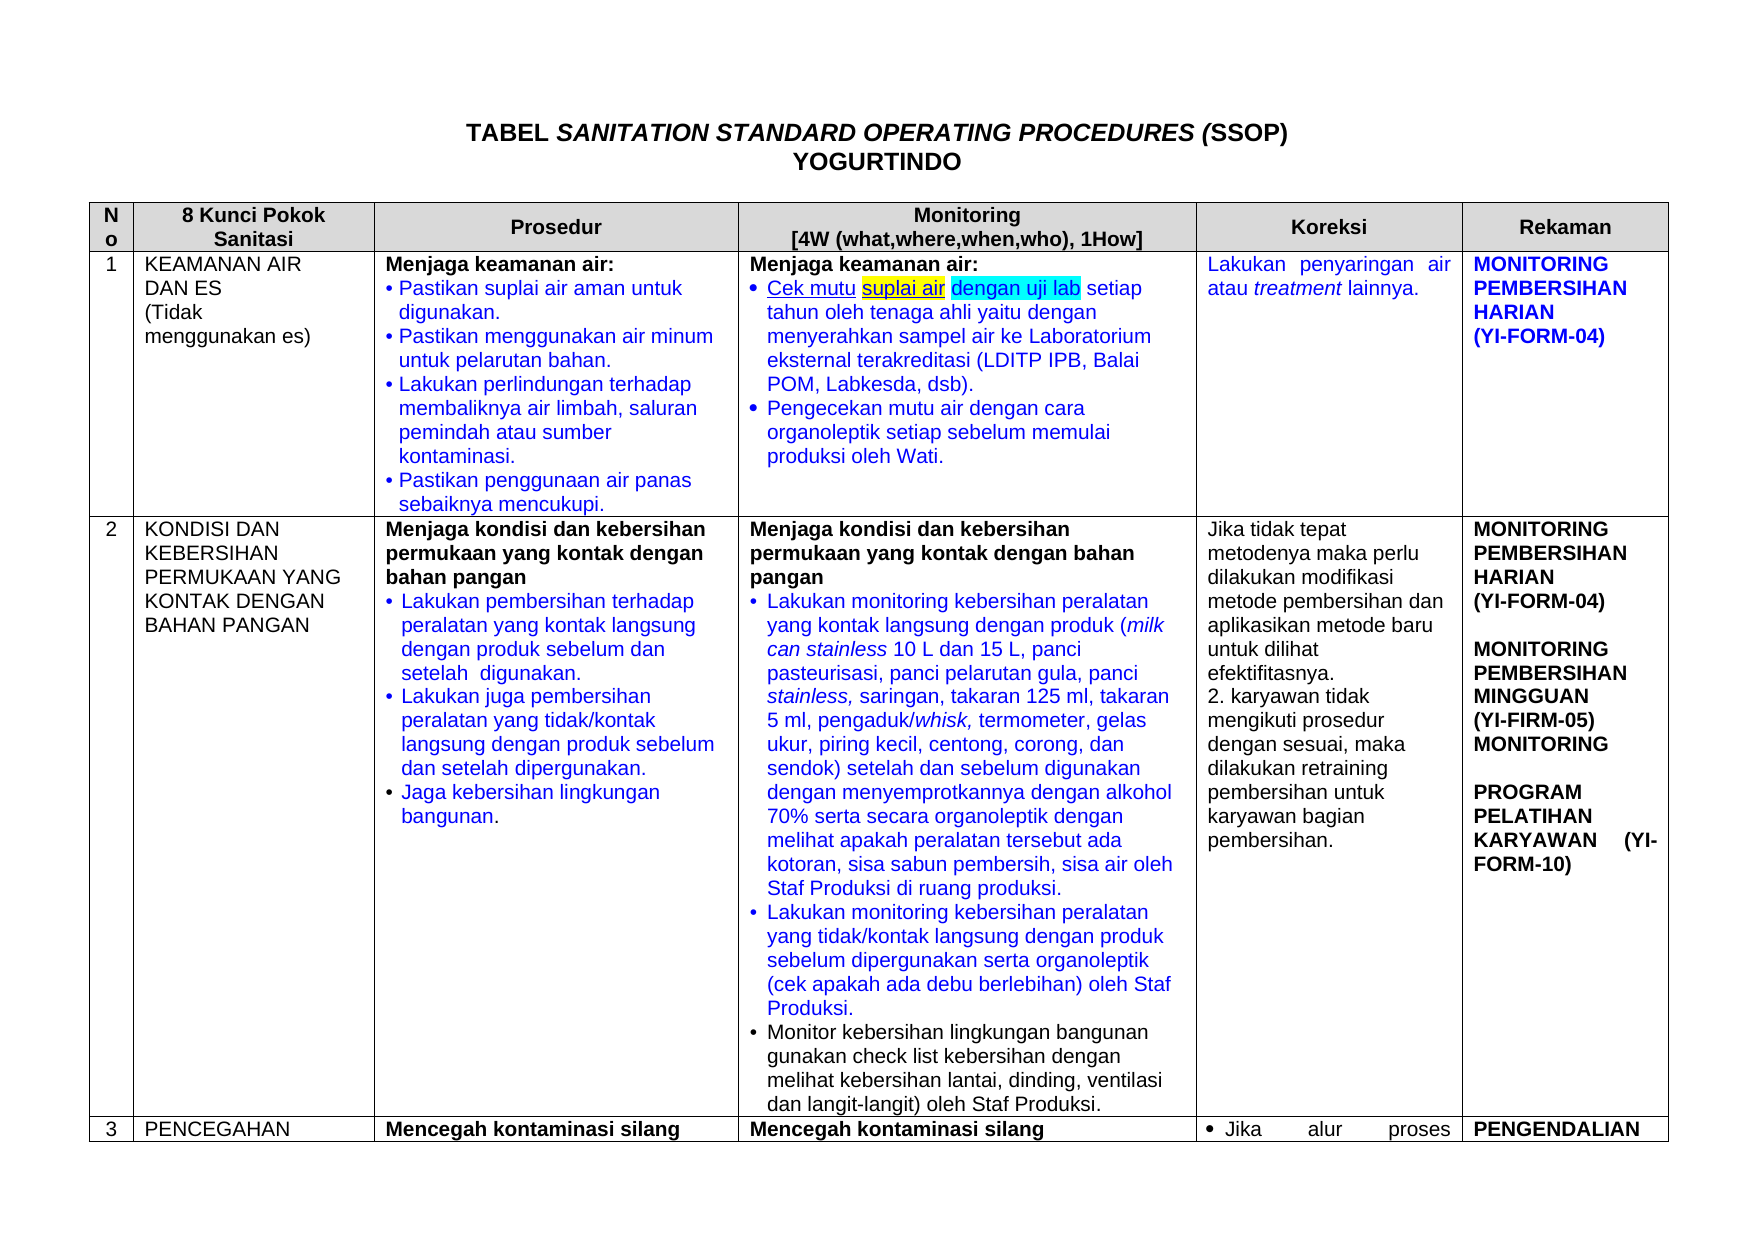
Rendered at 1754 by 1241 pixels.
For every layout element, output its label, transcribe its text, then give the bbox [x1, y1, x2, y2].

table_header Rekaman [1463, 203, 1668, 251]
table_cell Jika tidak tepat metodenya maka perlu dilakukan modifikasi metode pembersihan dan aplikasikan metode baru untuk dilihat efektifitasnya. 2. karyawan tidak mengikuti prosedur dengan sesuai, maka dilakukan retraining pembersihan untuk karyawan bagian pembersihan. [1197, 517, 1462, 1116]
table_cell Menjaga kondisi dan kebersihan permukaan yang kontak dengan bahan pangan Lakukan pembersihan terhadap peralatan yang kontak langsung dengan produk sebelum dan setelah digunakan. Lakukan juga pembersihan peralatan yang tidak/kontak langsung dengan produk sebelum dan setelah dipergunakan. Jaga kebersihan lingkungan bangunan. [375, 517, 738, 1116]
table_cell PENCEGAHAN KONTAMINASI SILANG [134, 1117, 374, 1141]
table_cell MONITORING PEMBERSIHAN HARIAN (YI-FORM-04) [1463, 252, 1668, 516]
text YOGURTINDO [89, 147, 1665, 176]
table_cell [1463, 1117, 1668, 1141]
table_cell MONITORING PEMBERSIHAN HARIAN (YI-FORM-04) MONITORING PEMBERSIHAN MINGGUAN (YI-FIRM-05) MONITORING PROGRAM PELATIHAN KARYAWAN (YI-FORM-10) [1463, 517, 1668, 1116]
table_cell 3 [90, 1117, 133, 1141]
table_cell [739, 1117, 1196, 1141]
table_cell Menjaga keamanan air: Cek mutu suplai air dengan uji lab setiap tahun oleh tenaga ahli yaitu dengan menyerahkan sampel air ke Laboratorium eksternal terakreditasi (LDITP IPB, Balai POM, Labkesda, dsb). Pengecekan mutu air dengan cara organoleptik setiap sebelum memulai produksi oleh Wati. [739, 252, 1196, 516]
text TABEL SANITATION STANDARD OPERATING PROCEDURES (SSOP) [89, 118, 1665, 147]
table_cell Lakukan penyaringan air atau treatment lainnya. [1197, 252, 1462, 516]
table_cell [1197, 1117, 1462, 1141]
table_header 8 Kunci Pokok Sanitasi [134, 203, 374, 251]
table_header Monitoring [4W (what,where,when,who), 1How] [739, 203, 1196, 251]
table_header No [90, 203, 133, 251]
table_cell 1 [90, 252, 133, 516]
table_cell 2 [90, 517, 133, 1116]
table_cell Menjaga kondisi dan kebersihan permukaan yang kontak dengan bahan pangan Lakukan monitoring kebersihan peralatan yang kontak langsung dengan produk (milk can stainless 10 L dan 15 L, panci pasteurisasi, panci pelarutan gula, panci stainless, saringan, takaran 125 ml, takaran 5 ml, pengaduk/whisk, termometer, gelas ukur, piring kecil, centong, corong, dan sendok) setelah dan sebelum digunakan dengan menyemprotkannya dengan alkohol 70% serta secara organoleptik dengan melihat apakah peralatan tersebut ada kotoran, sisa sabun pembersih, sisa air oleh Staf Produksi di ruang produksi. Lakukan monitoring kebersihan peralatan yang tidak/kontak langsung dengan produk sebelum dipergunakan serta organoleptik (cek apakah ada debu berlebihan) oleh Staf Produksi. Monitor kebersihan lingkungan bangunan gunakan check list kebersihan dengan melihat kebersihan lantai, dinding, ventilasi dan langit-langit) oleh Staf Produksi. [739, 517, 1196, 1116]
table_header Prosedur [375, 203, 738, 251]
table_header Koreksi [1197, 203, 1462, 251]
table_cell KEAMANAN AIR DAN ES (Tidak menggunakan es) [134, 252, 374, 516]
table_cell KONDISI DAN KEBERSIHAN PERMUKAAN YANG KONTAK DENGAN BAHAN PANGAN [134, 517, 374, 1116]
table_cell Menjaga keamanan air: Pastikan suplai air aman untuk digunakan. Pastikan menggunakan air minum untuk pelarutan bahan. Lakukan perlindungan terhadap membaliknya air limbah, saluran pemindah atau sumber kontaminasi. Pastikan penggunaan air panas sebaiknya mencukupi. [375, 252, 738, 516]
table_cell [375, 1117, 738, 1141]
